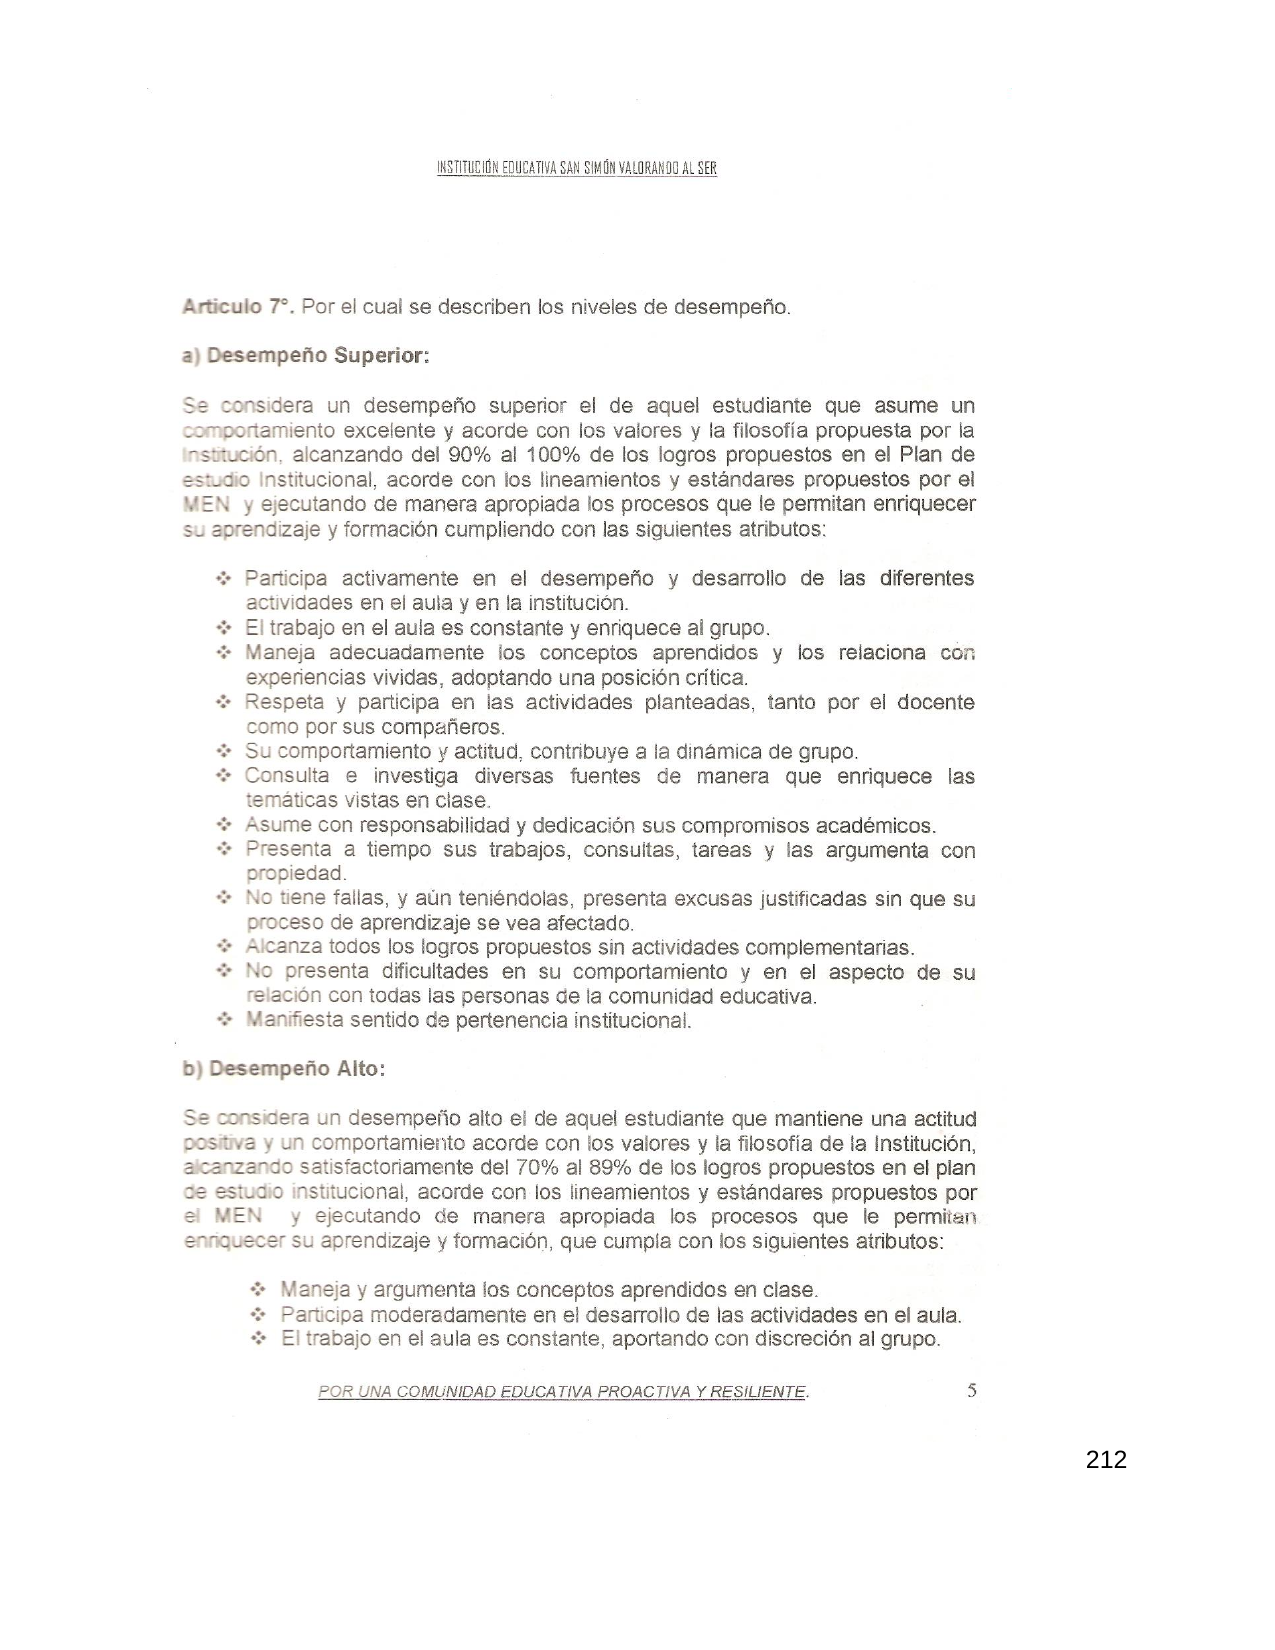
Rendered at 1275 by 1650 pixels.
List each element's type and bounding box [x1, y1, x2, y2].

picture [147, 88, 1012, 1442]
